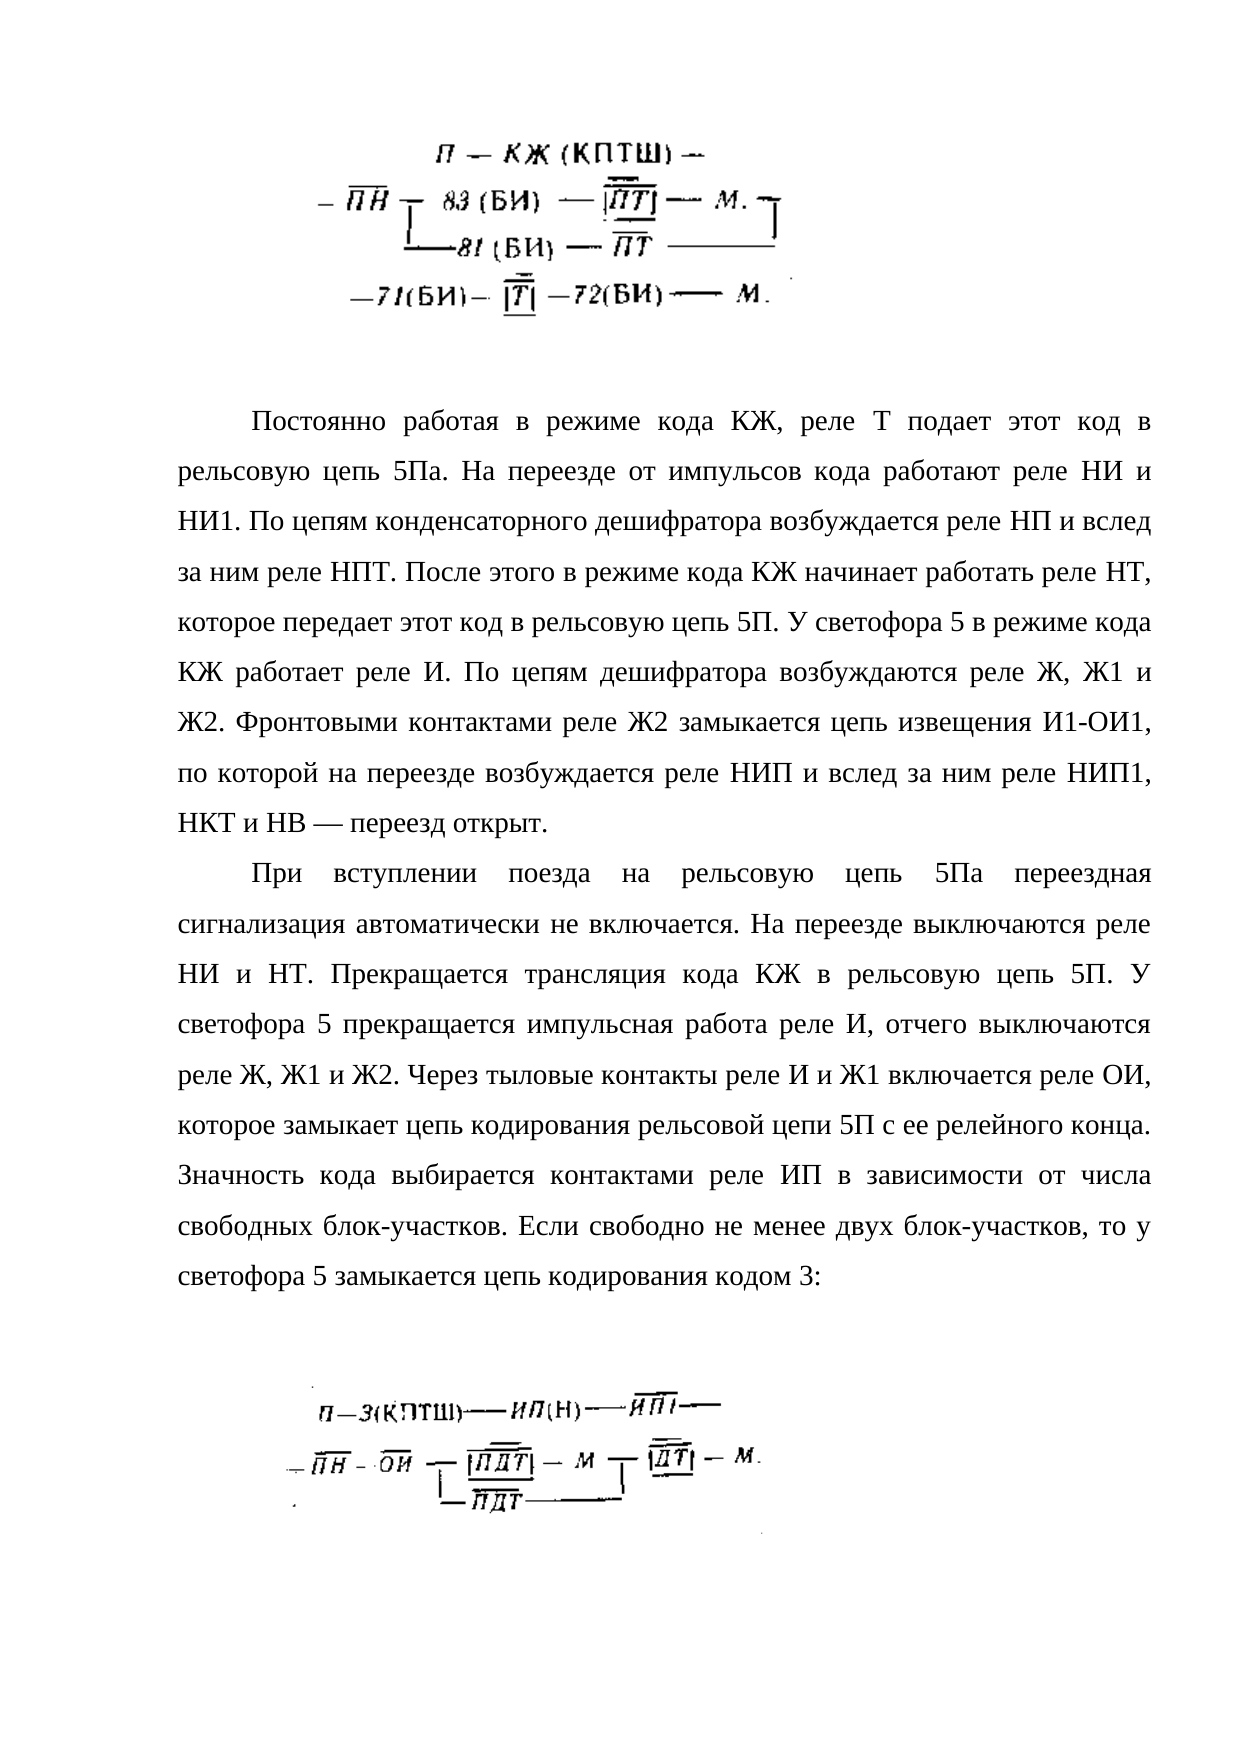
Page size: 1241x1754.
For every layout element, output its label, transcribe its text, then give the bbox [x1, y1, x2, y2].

picture [280, 1382, 763, 1534]
text Постоянно работая в режиме кода КЖ, реле Т подает этот код в рельсовую цепь 5Па. На переезде от импульсов кода работают реле НИ и НИ1. По цепям конденсаторного дешифратора возбуждается реле НП и вслед за ним реле НПТ. После этого в режиме кода КЖ начинает работать реле НТ, которое передает этот код в рельсовую цепь 5П. У светофора 5 в режиме кода КЖ работает реле И. По цепям дешифратора возбуждаются реле Ж, Ж1 и Ж2. Фронтовыми контактами реле Ж2 замыкается цепь извещения И1-ОИ1, по которой на переезде возбуждается реле НИП и вслед за ним реле НИП1, НКТ и НВ — переезд открыт. [177, 403, 1152, 839]
picture [280, 137, 809, 330]
text При вступлении поезда на рельсовую цепь 5Па переездная сигнализация автоматически не включается. На переезде выключаются реле НИ и НТ. Прекращается трансляция кода КЖ в рельсовую цепь 5П. У светофора 5 прекращается импульсная работа реле И, отчего выключаются реле Ж, Ж1 и Ж2. Через тыловые контакты реле И и Ж1 включается реле ОИ, которое замыкает цепь кодирования рельсовой цепи 5П с ее релейного конца. Значность кода выбирается контактами реле ИП в зависимости от числа свободных блок-участков. Если свободно не менее двух блок-участков, то у светофора 5 замыкается цепь кодирования кодом 3: [177, 856, 1152, 1292]
